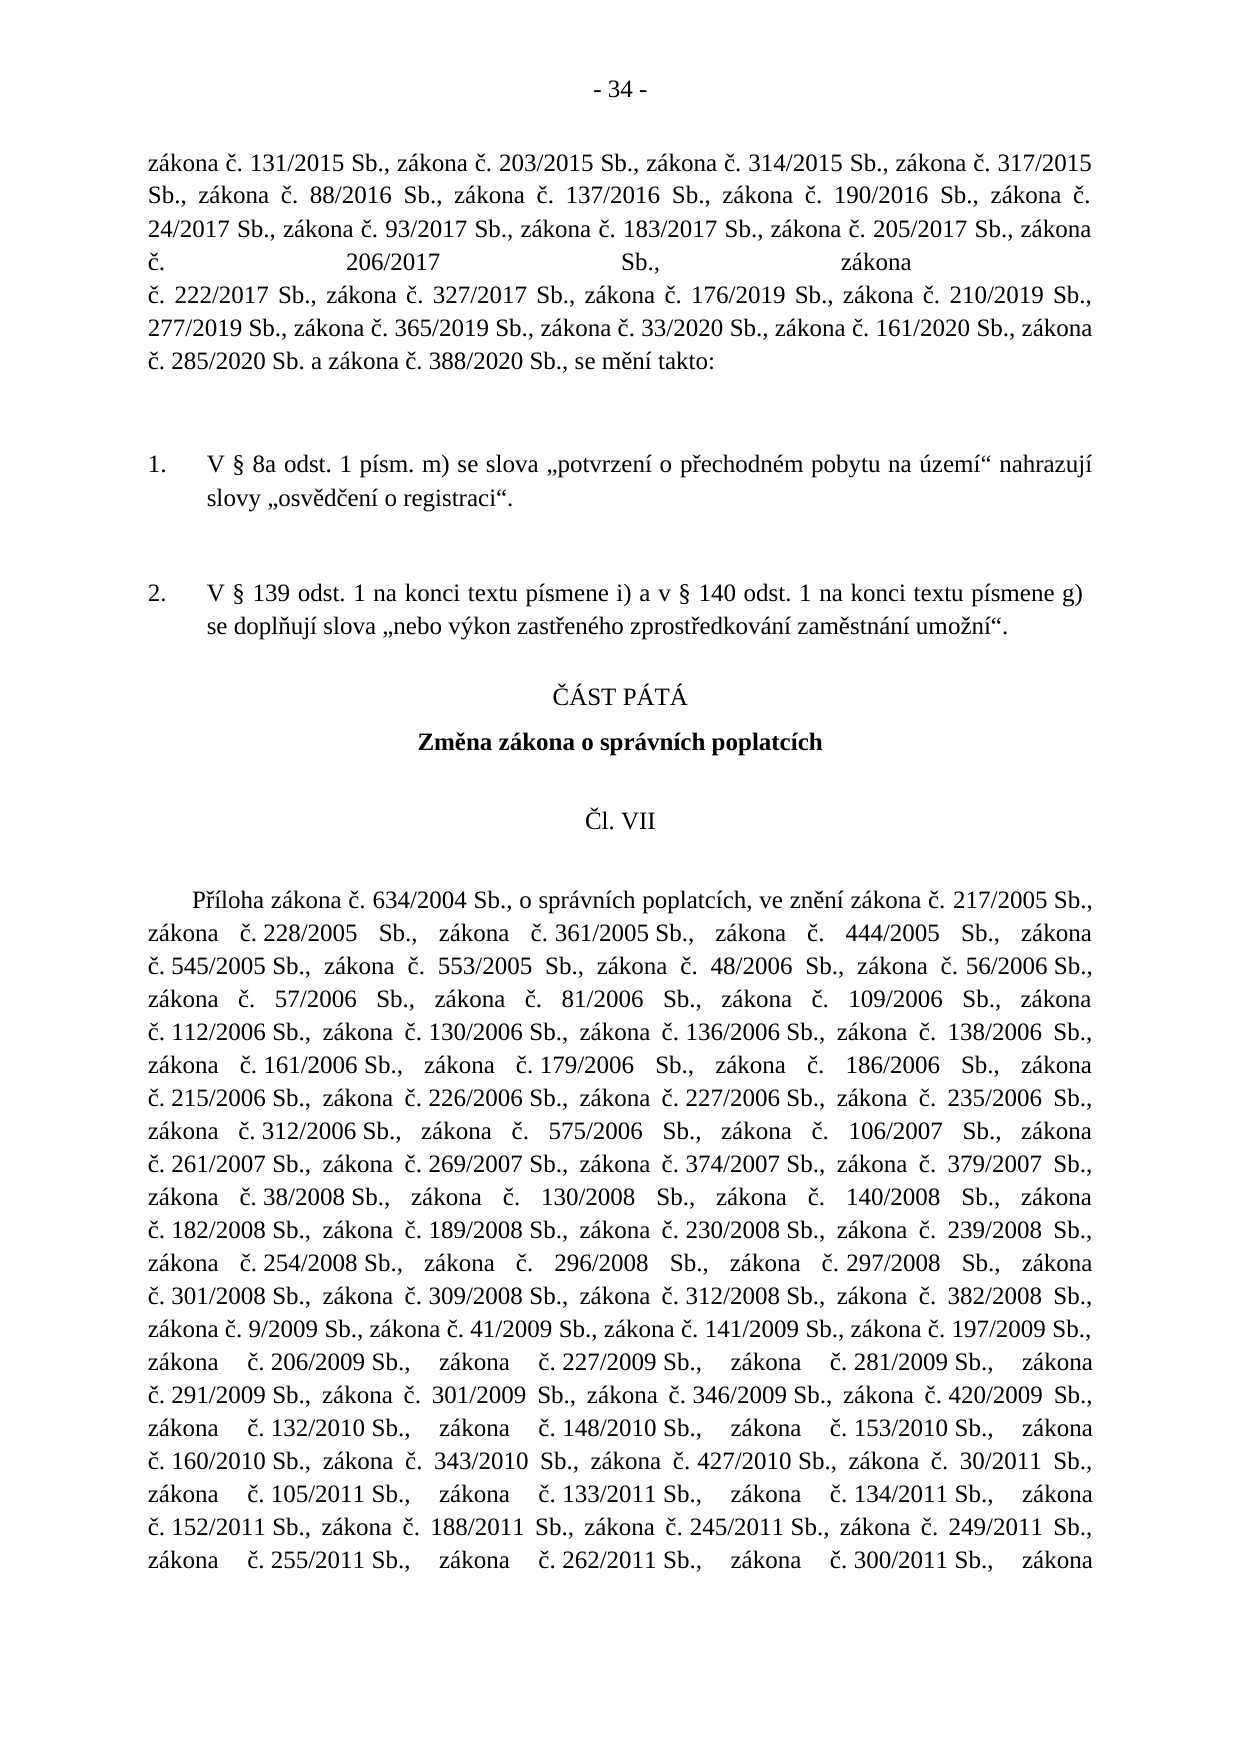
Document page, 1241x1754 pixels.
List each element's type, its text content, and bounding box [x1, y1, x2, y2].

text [148, 885, 1093, 1574]
list V § 8a odst. 1 písm. m) se slova „potvrzení o přechodném pobytu na území“ nahrazují slovy „osvědčení o registraci“. [148, 449, 1093, 511]
text V § 139 odst. 1 na konci textu písmene i) a v § 140 odst. 1 na konci textu písmene g) se doplňují slova „nebo výkon zastřeného zprostředkování zaměstnání umožní“. [148, 578, 1093, 640]
text ČÁST pátá [148, 682, 1093, 710]
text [148, 148, 1093, 374]
text Čl. VII [148, 806, 1093, 835]
text Změna zákona o správních poplatcích [148, 727, 1093, 756]
